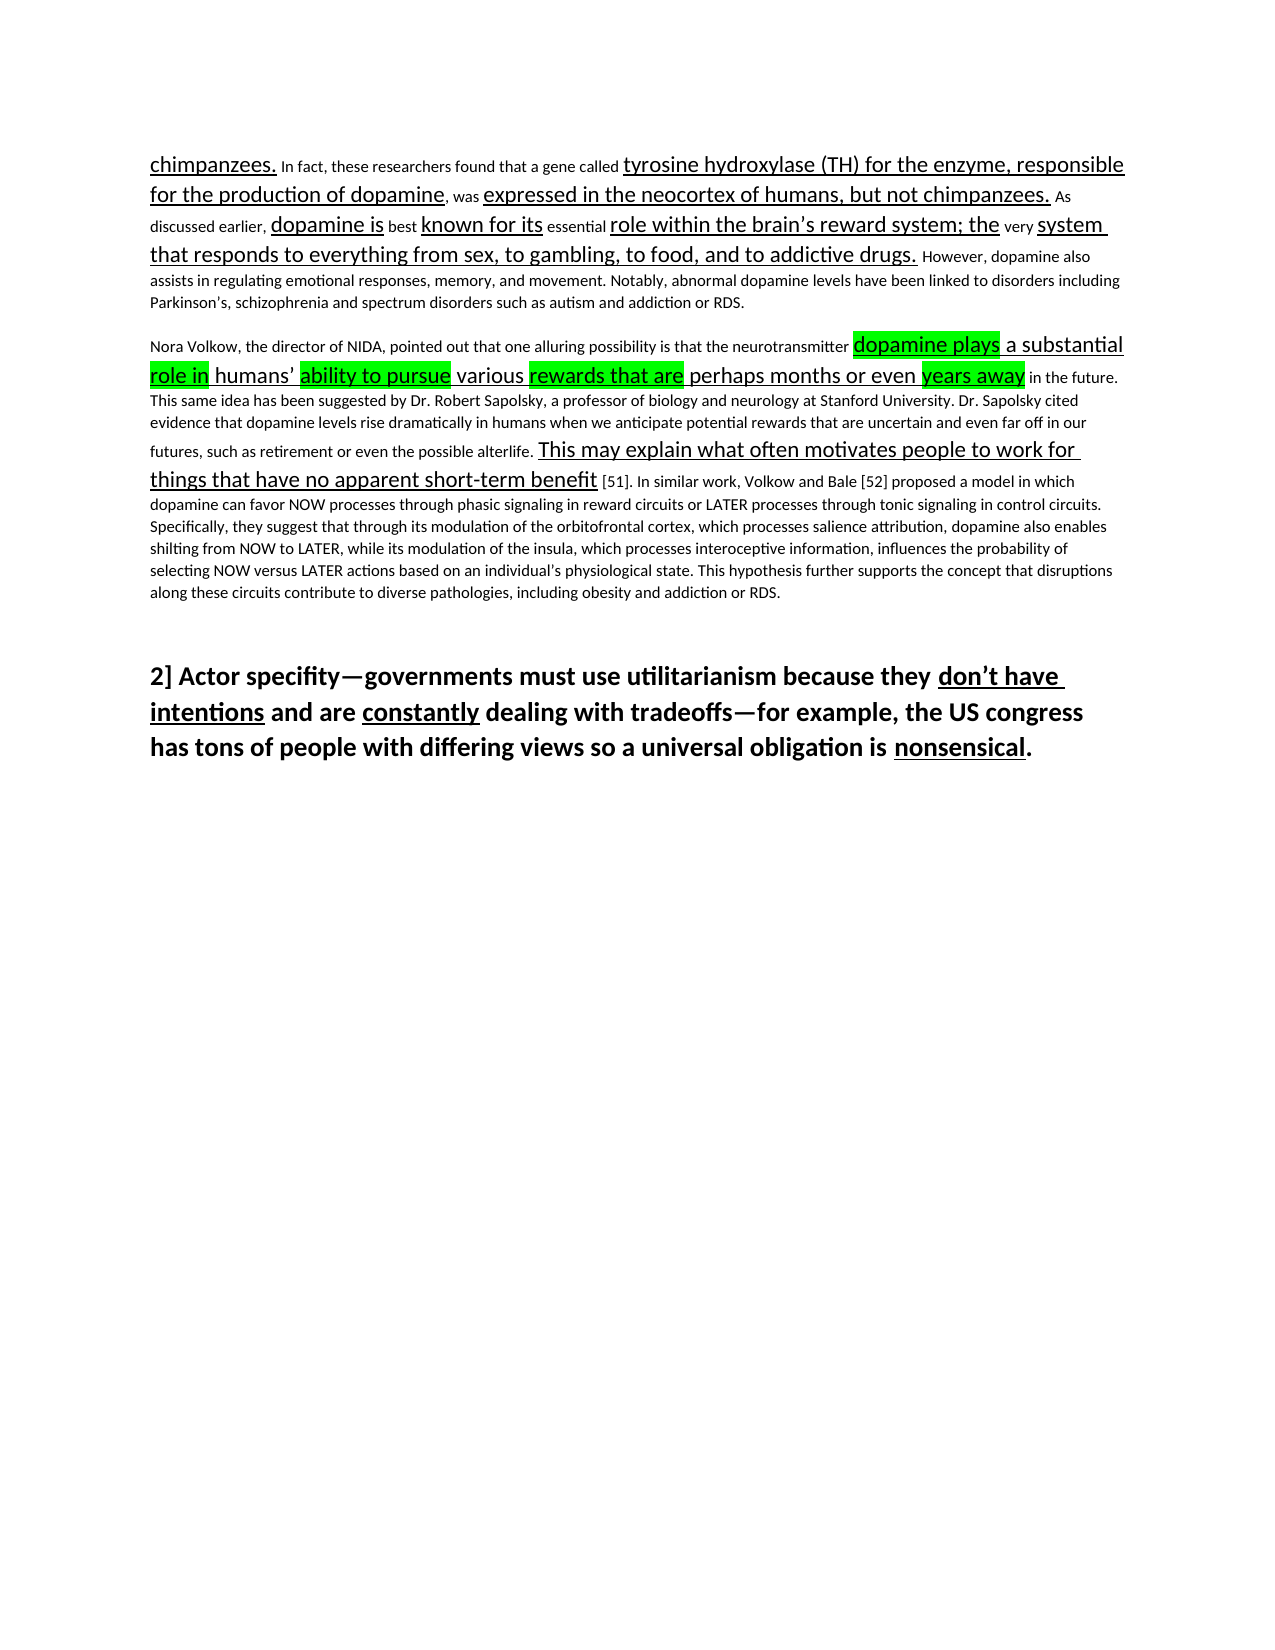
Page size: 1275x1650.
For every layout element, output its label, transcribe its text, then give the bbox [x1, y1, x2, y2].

subtitle 2] Actor specifity—governments must use utilitarianism because they don’t have intentions and are constantly dealing with tradeoffs—for example, the US congress has tons of people with differing views so a universal obligation is nonsensical. [150, 659, 1125, 763]
text Nora Volkow, the director of NIDA, pointed out that one alluring possibility is that the neurotransmitter dopamine plays a substantial role in humans’ ability to pursue various rewards that are perhaps months or even years away in the future. This same idea has been suggested by Dr. Robert Sapolsky, a professor of biology and neurology at Stanford University. Dr. Sapolsky cited evidence that dopamine levels rise dramatically in humans when we anticipate potential rewards that are uncertain and even far off in our futures, such as retirement or even the possible alterlife. This may explain what often motivates people to work for things that have no apparent short-term benefit [51]. In similar work, Volkow and Bale [52] proposed a model in which dopamine can favor NOW processes through phasic signaling in reward circuits or LATER processes through tonic signaling in control circuits. Specifically, they suggest that through its modulation of the orbitofrontal cortex, which processes salience attribution, dopamine also enables shilting from NOW to LATER, while its modulation of the insula, which processes interoceptive information, influences the probability of selecting NOW versus LATER actions based on an individual’s physiological state. This hypothesis further supports the concept that disruptions along these circuits contribute to diverse pathologies, including obesity and addiction or RDS. [150, 331, 1125, 602]
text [150, 150, 1125, 312]
